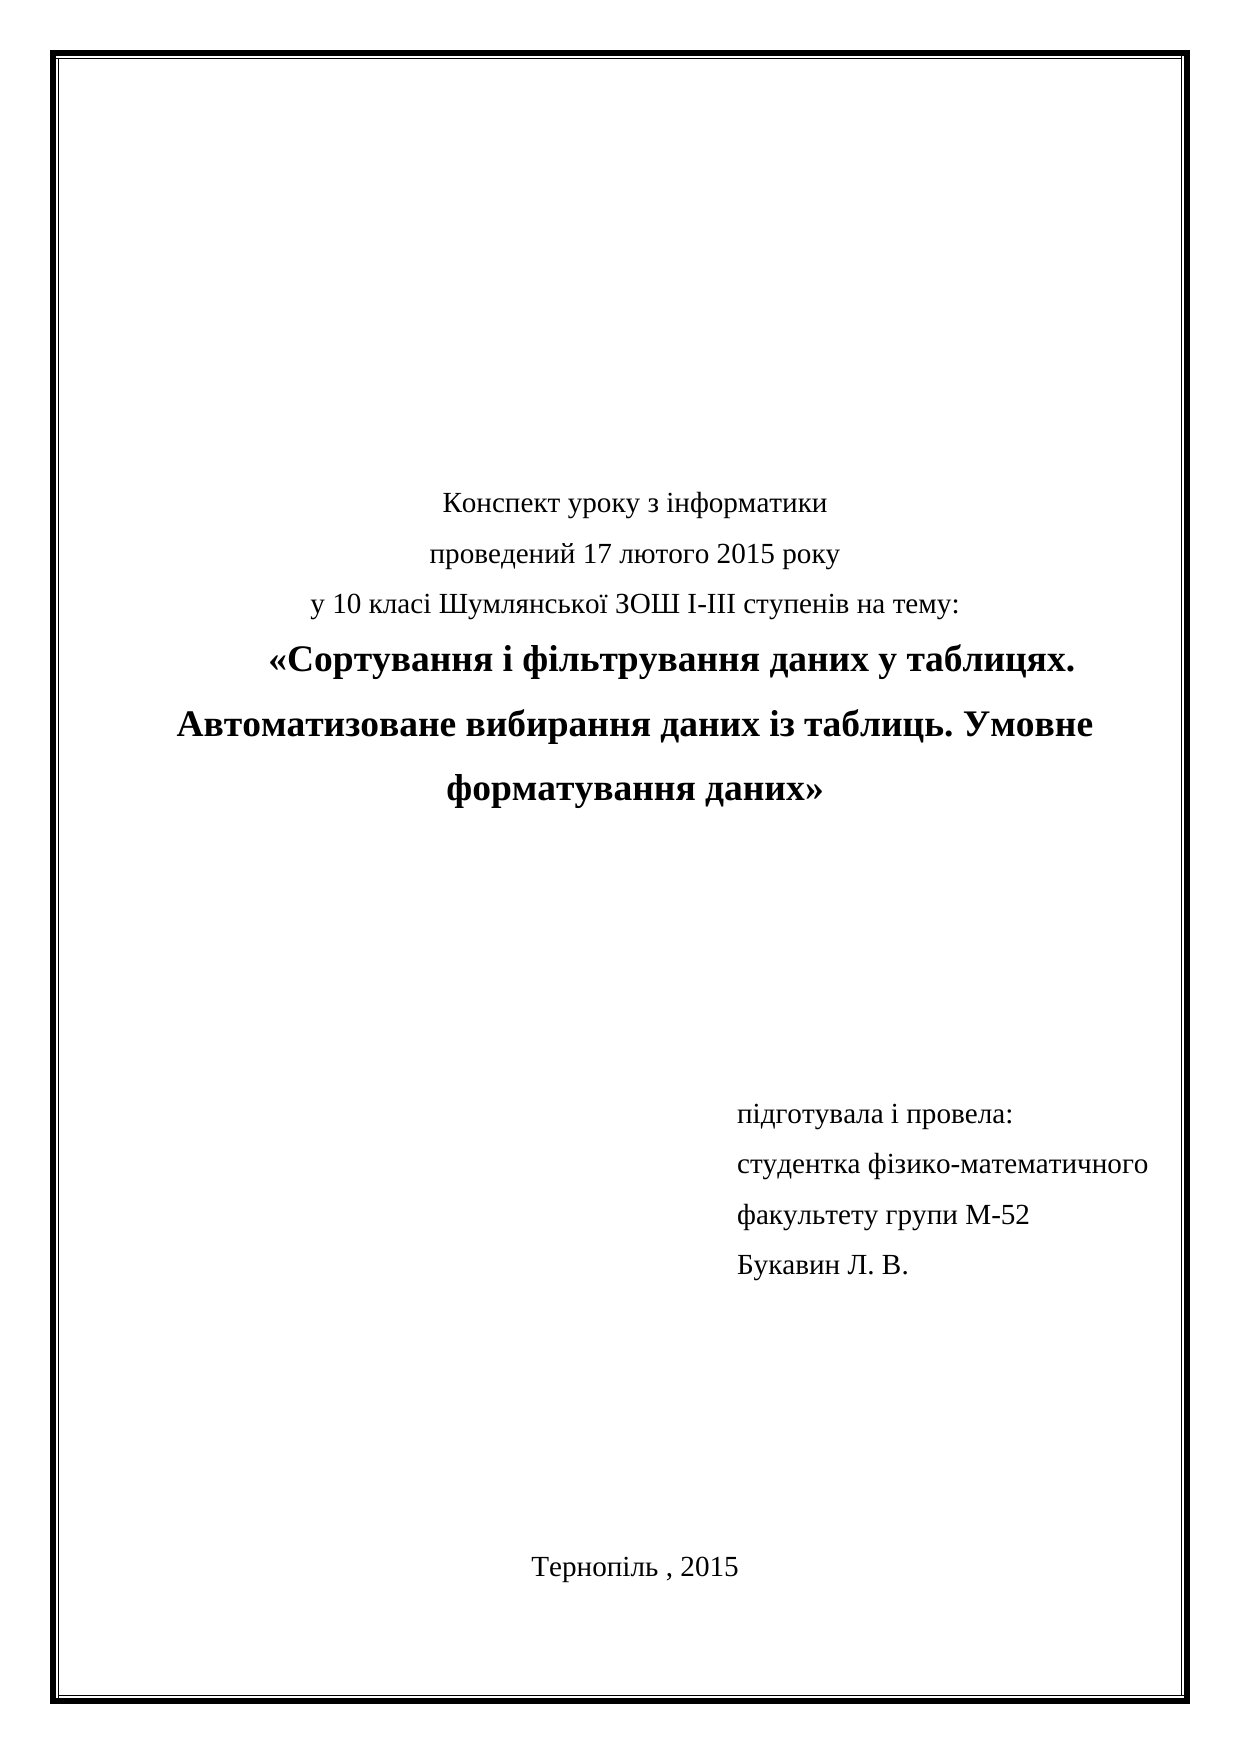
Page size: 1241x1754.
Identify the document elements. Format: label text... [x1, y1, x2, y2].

text підготувала і провела: [737, 1096, 1151, 1130]
text студентка фізико-математичного факультету групи М-52 [737, 1147, 1151, 1231]
text проведений 17 лютого 2015 року [118, 536, 1151, 569]
text Тернопіль , 2015 [118, 1549, 1151, 1583]
text «Сортування і фільтрування даних у таблицях. Автоматизоване вибирання даних із таблиць. Умовне форматування даних» [118, 636, 1151, 809]
text у 10 класі Шумлянської ЗОШ І-ІІІ ступенів на тему: [118, 586, 1151, 619]
text Букавин Л. В. [737, 1247, 1151, 1281]
text Конспект уроку з інформатики [118, 485, 1151, 519]
